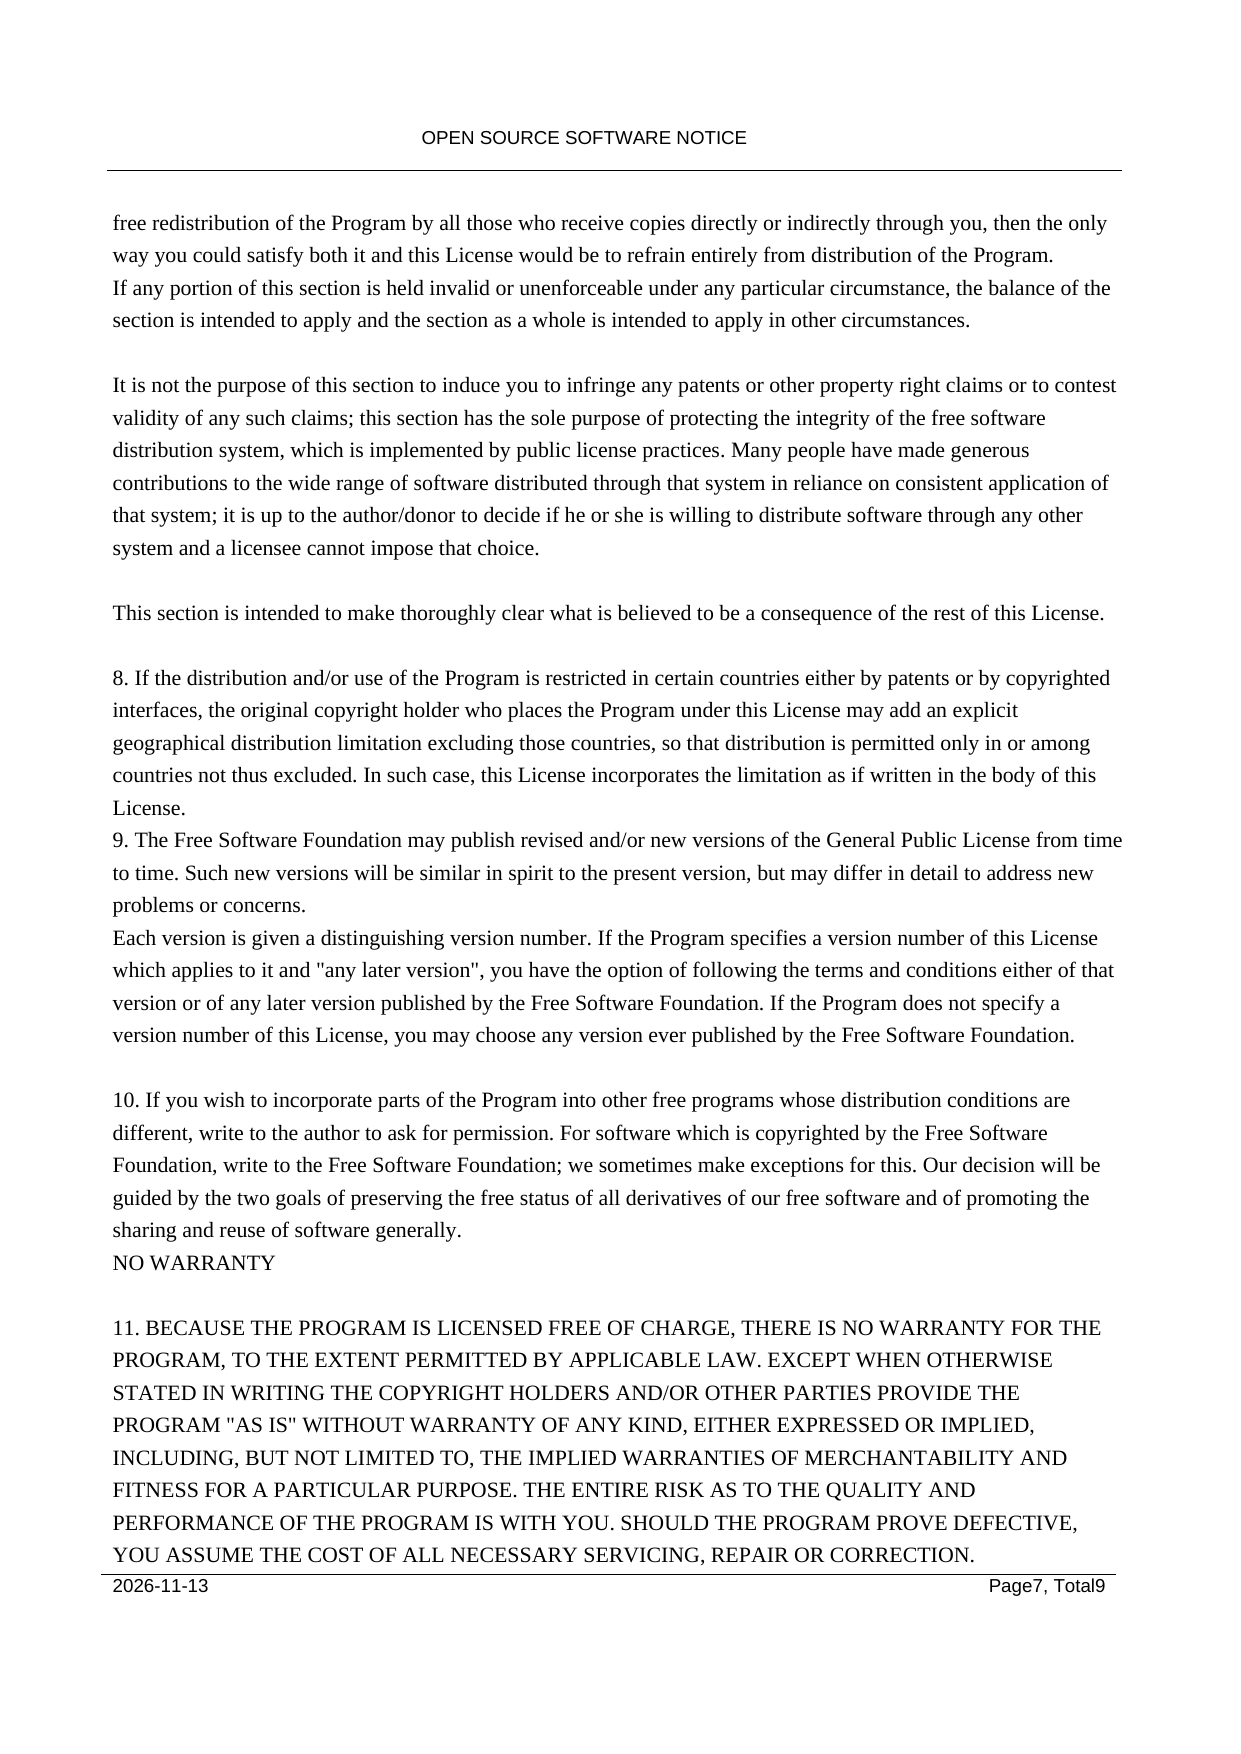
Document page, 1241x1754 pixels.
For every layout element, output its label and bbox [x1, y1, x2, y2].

text [112, 206, 1128, 1571]
